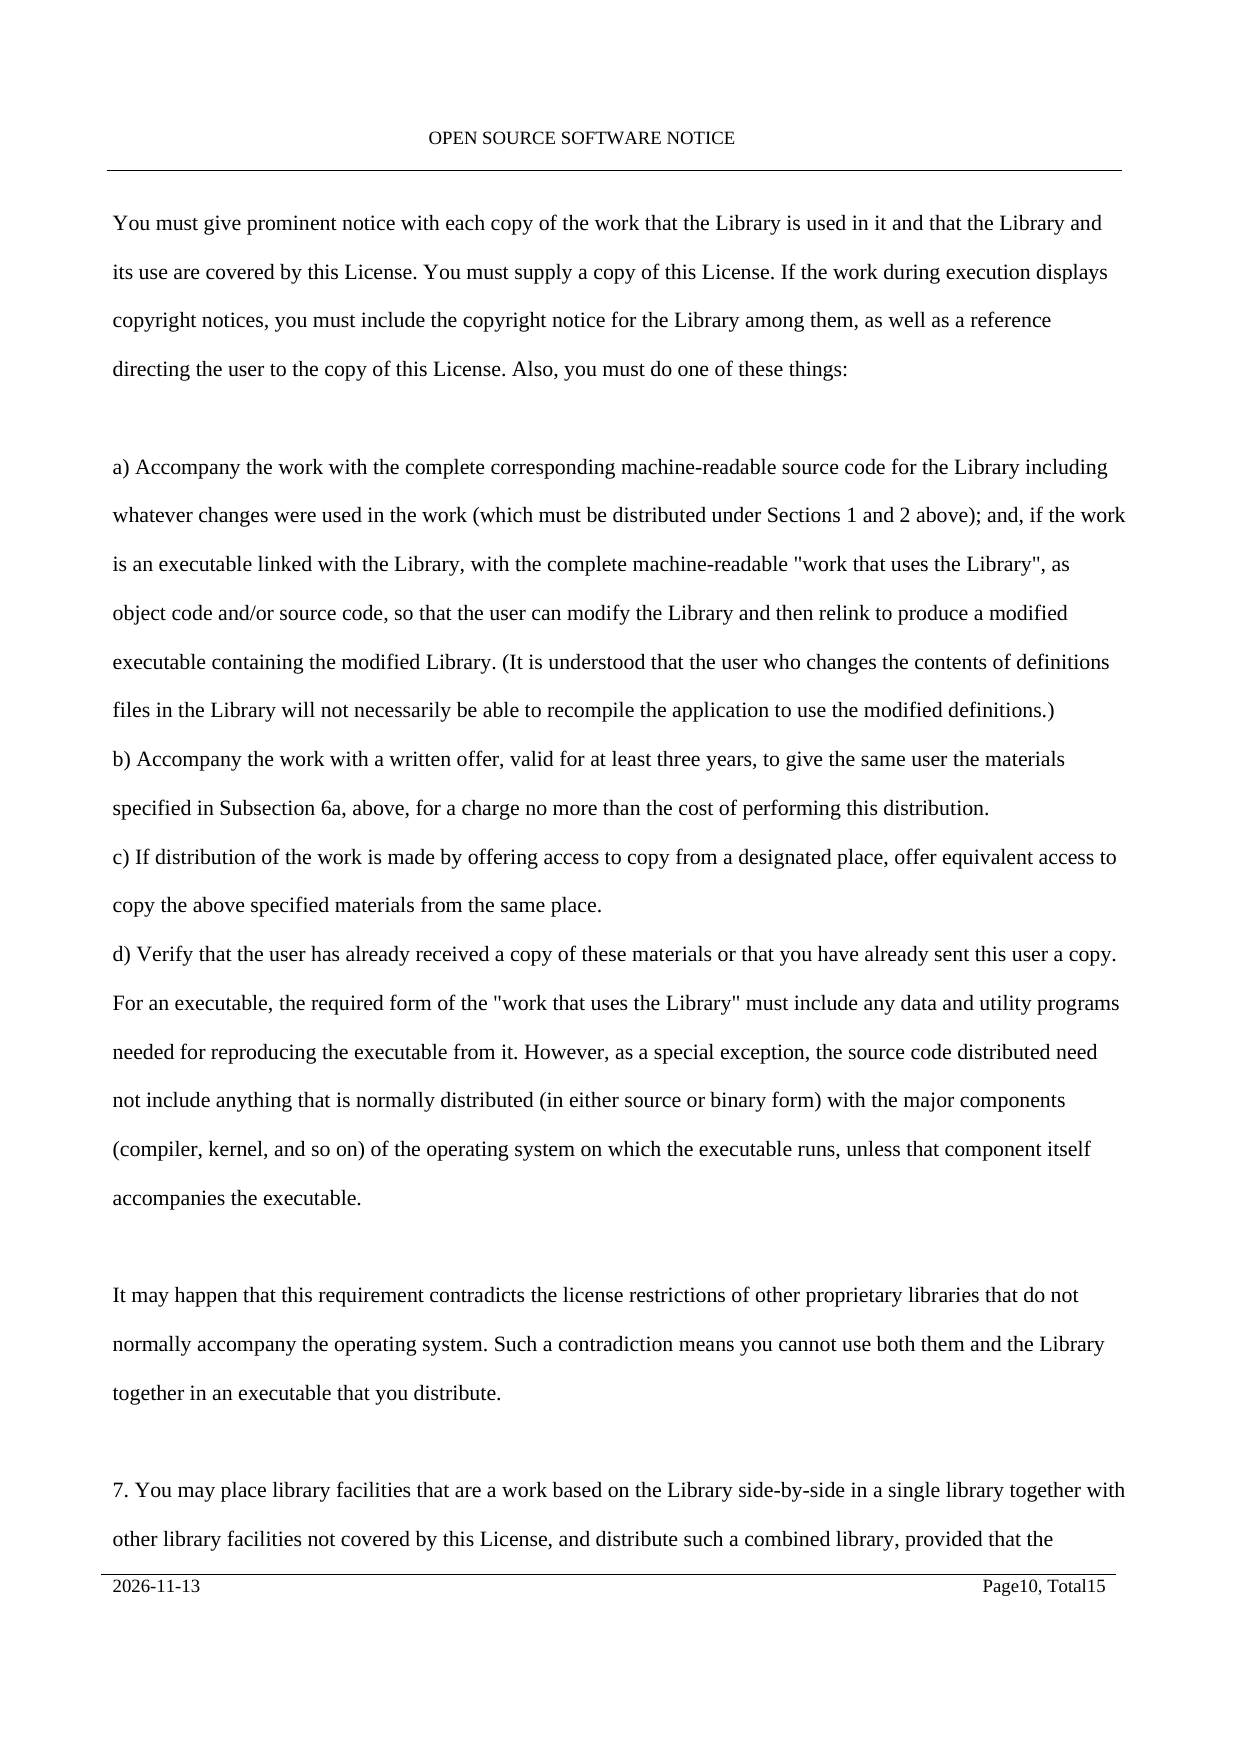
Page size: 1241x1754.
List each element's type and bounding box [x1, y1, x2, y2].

text [112, 206, 1128, 1555]
